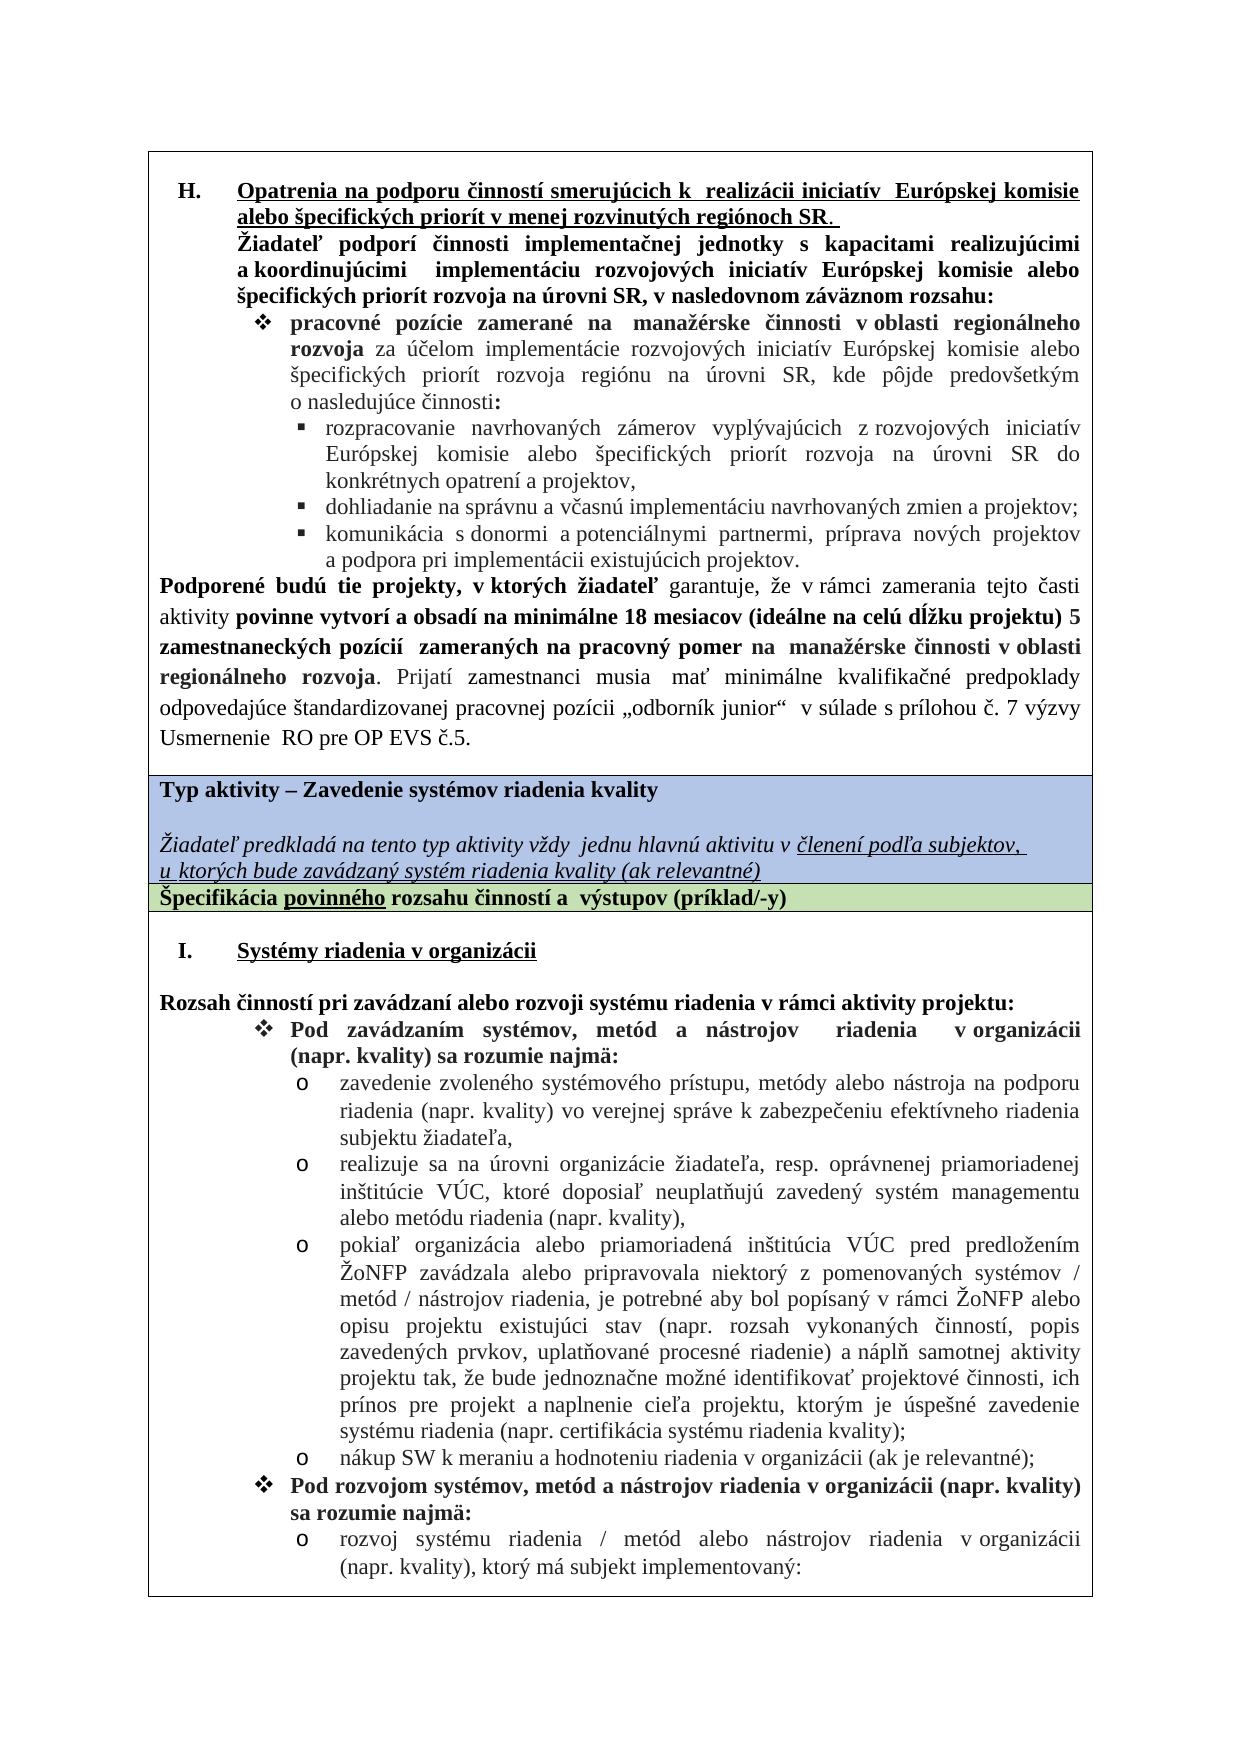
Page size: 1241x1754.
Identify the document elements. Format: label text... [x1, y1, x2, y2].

table_cell Typ aktivity – Zavedenie systémov riadenia kvality Žiadateľ predkladá na tento typ aktivity vždy jednu hlavnú aktivitu v členení podľa subjektov, u ktorých bude zavádzaný systém riadenia kvality (ak relevantné) [149, 776, 1092, 883]
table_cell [149, 912, 1092, 1596]
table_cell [149, 152, 1092, 775]
table_cell Špecifikácia povinného rozsahu činností a výstupov (príklad/-y) [149, 884, 1092, 911]
